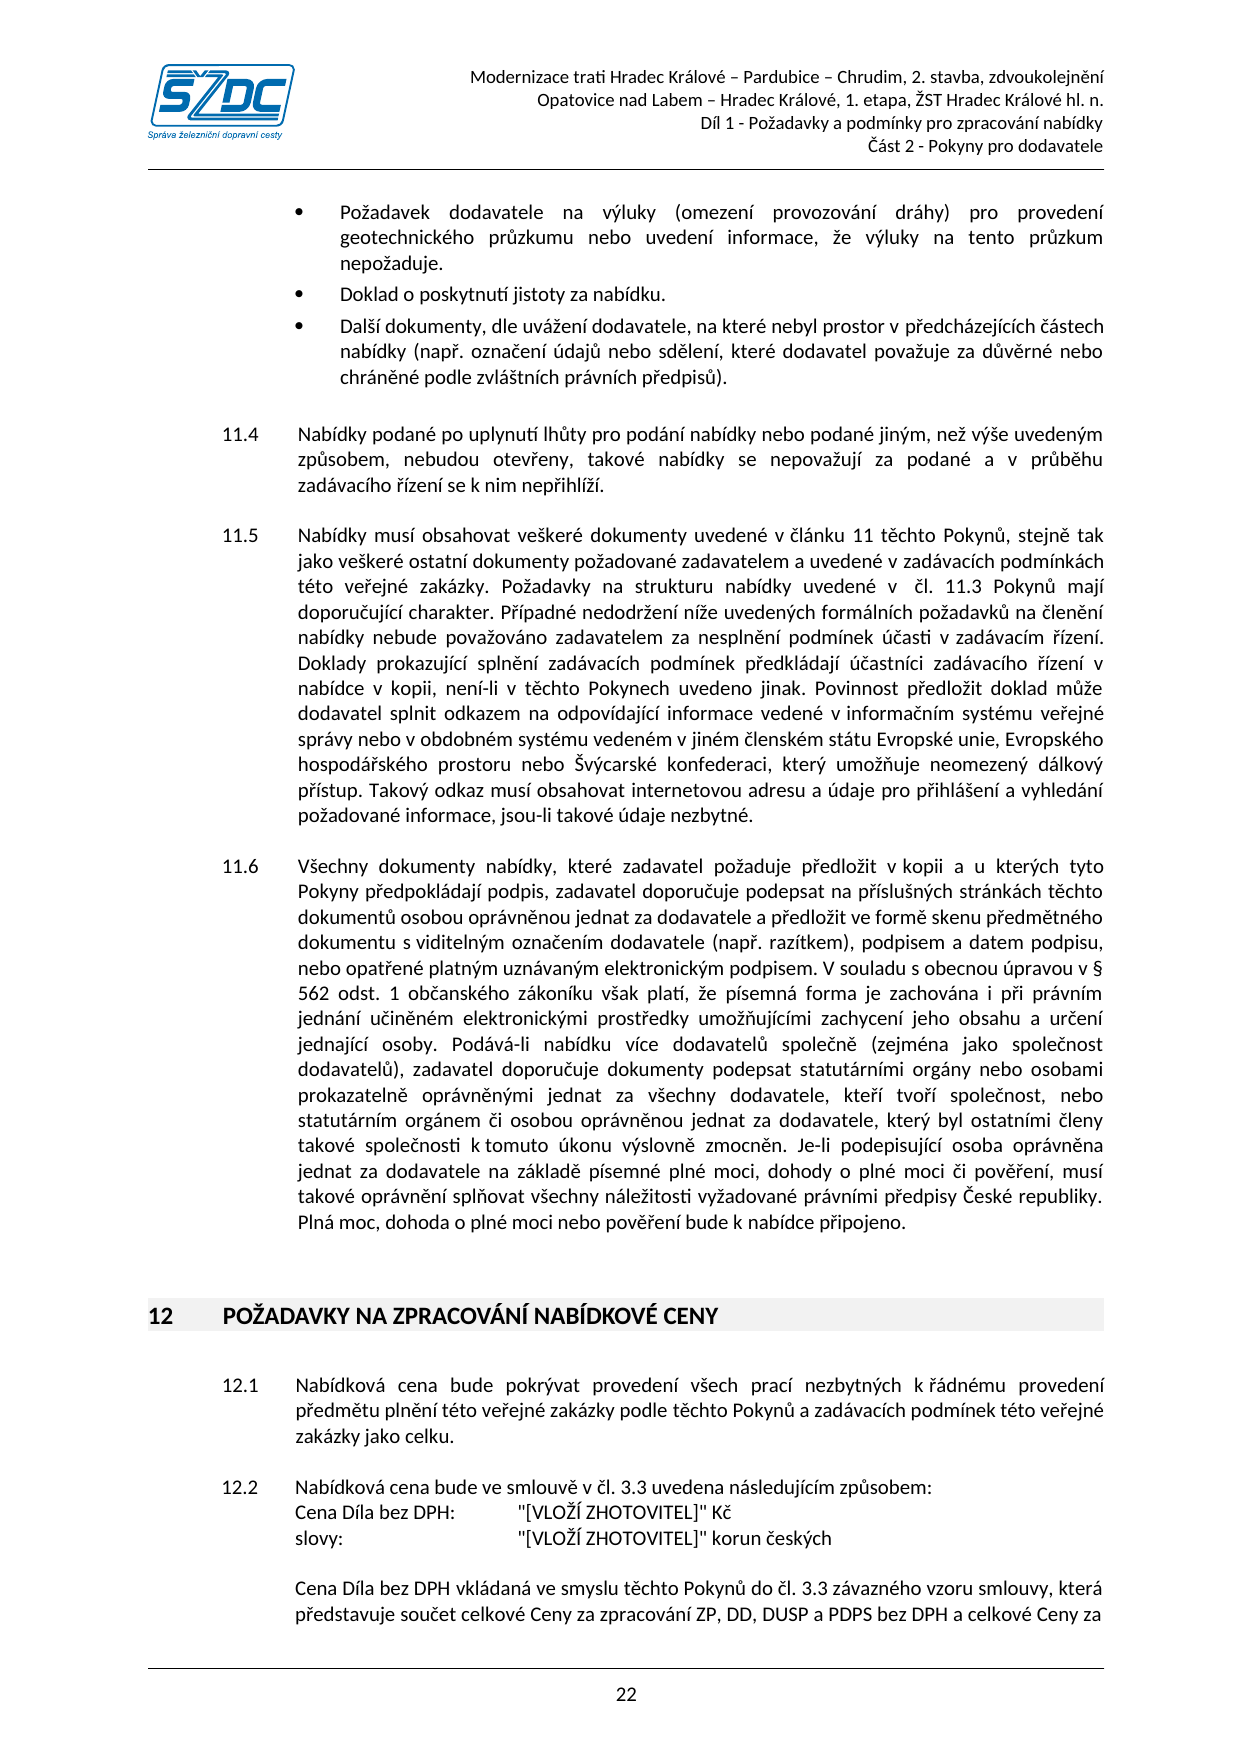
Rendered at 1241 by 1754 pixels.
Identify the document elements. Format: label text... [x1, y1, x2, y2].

list Další dokumenty, dle uvážení dodavatele, na které nebyl prostor v předcházejících částech nabídky (např. označení údajů nebo sdělení, které dodavatel považuje za důvěrné nebo chráněné podle zvláštních právních předpisů). [295, 313, 1104, 389]
text Cena Díla bez DPH: "[VLOŽÍ ZHOTOVITEL]" Kč [295, 1499, 1104, 1525]
list Doklad o poskytnutí jistoty za nabídku. [295, 281, 1104, 307]
list Nabídková cena bude pokrývat provedení všech prací nezbytných k řádnému provedení předmětu plnění této veřejné zakázky podle těchto Pokynů a zadávacích podmínek této veřejné zakázky jako celku. [222, 1372, 1104, 1448]
subtitle POŽADAVKY NA ZPRACOVÁNÍ NABÍDKOVÉ CENY [148, 1298, 1104, 1331]
list Nabídková cena bude ve smlouvě v čl. 3.3 uvedena následujícím způsobem: [221, 1474, 1104, 1499]
text slovy: "[VLOŽÍ ZHOTOVITEL]" korun českých [295, 1525, 1104, 1550]
list Nabídky podané po uplynutí lhůty pro podání nabídky nebo podané jiným, než výše uvedeným způsobem, nebudou otevřeny, takové nabídky se nepovažují za podané a v průběhu zadávacího řízení se k nim nepřihlíží. [222, 421, 1104, 497]
list Požadavek dodavatele na výluky (omezení provozování dráhy) pro provedení geotechnického průzkumu nebo uvedení informace, že výluky na tento průzkum nepožaduje. [295, 199, 1104, 275]
list Nabídky musí obsahovat veškeré dokumenty uvedené v článku 11 těchto Pokynů, stejně tak jako veškeré ostatní dokumenty požadované zadavatelem a uvedené v zadávacích podmínkách této veřejné zakázky. Požadavky na strukturu nabídky uvedené v čl. 11.3 Pokynů mají doporučující charakter. Případné nedodržení níže uvedených formálních požadavků na členění nabídky nebude považováno zadavatelem za nesplnění podmínek účasti v zadávacím řízení. Doklady prokazující splnění zadávacích podmínek předkládají účastníci zadávacího řízení v nabídce v kopii, není-li v těchto Pokynech uvedeno jinak. Povinnost předložit doklad může dodavatel splnit odkazem na odpovídající informace vedené v informačním systému veřejné správy nebo v obdobném systému vedeném v jiném členském státu Evropské unie, Evropského hospodářského prostoru nebo Švýcarské konfederaci, který umožňuje neomezený dálkový přístup. Takový odkaz musí obsahovat internetovou adresu a údaje pro přihlášení a vyhledání požadované informace, jsou-li takové údaje nezbytné. [222, 523, 1104, 828]
list Všechny dokumenty nabídky, které zadavatel požaduje předložit v kopii a u kterých tyto Pokyny předpokládají podpis, zadavatel doporučuje podepsat na příslušných stránkách těchto dokumentů osobou oprávněnou jednat za dodavatele a předložit ve formě skenu předmětného dokumentu s viditelným označením dodavatele (např. razítkem), podpisem a datem podpisu, nebo opatřené platným uznávaným elektronickým podpisem. V souladu s obecnou úpravou v § 562 odst. 1 občanského zákoníku však platí, že písemná forma je zachována i při právním jednání učiněném elektronickými prostředky umožňujícími zachycení jeho obsahu a určení jednající osoby. Podává-li nabídku více dodavatelů společně (zejména jako společnost dodavatelů), zadavatel doporučuje dokumenty podepsat statutárními orgány nebo osobami prokazatelně oprávněnými jednat za všechny dodavatele, kteří tvoří společnost, nebo statutárním orgánem či osobou oprávněnou jednat za dodavatele, který byl ostatními členy takové společnosti k tomuto úkonu výslovně zmocněn. Je-li podepisující osoba oprávněna jednat za dodavatele na základě písemné plné moci, dohody o plné moci či pověření, musí takové oprávnění splňovat všechny náležitosti vyžadované právními předpisy České republiky. Plná moc, dohoda o plné moci nebo pověření bude k nabídce připojeno. [222, 853, 1104, 1234]
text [295, 1576, 1104, 1626]
